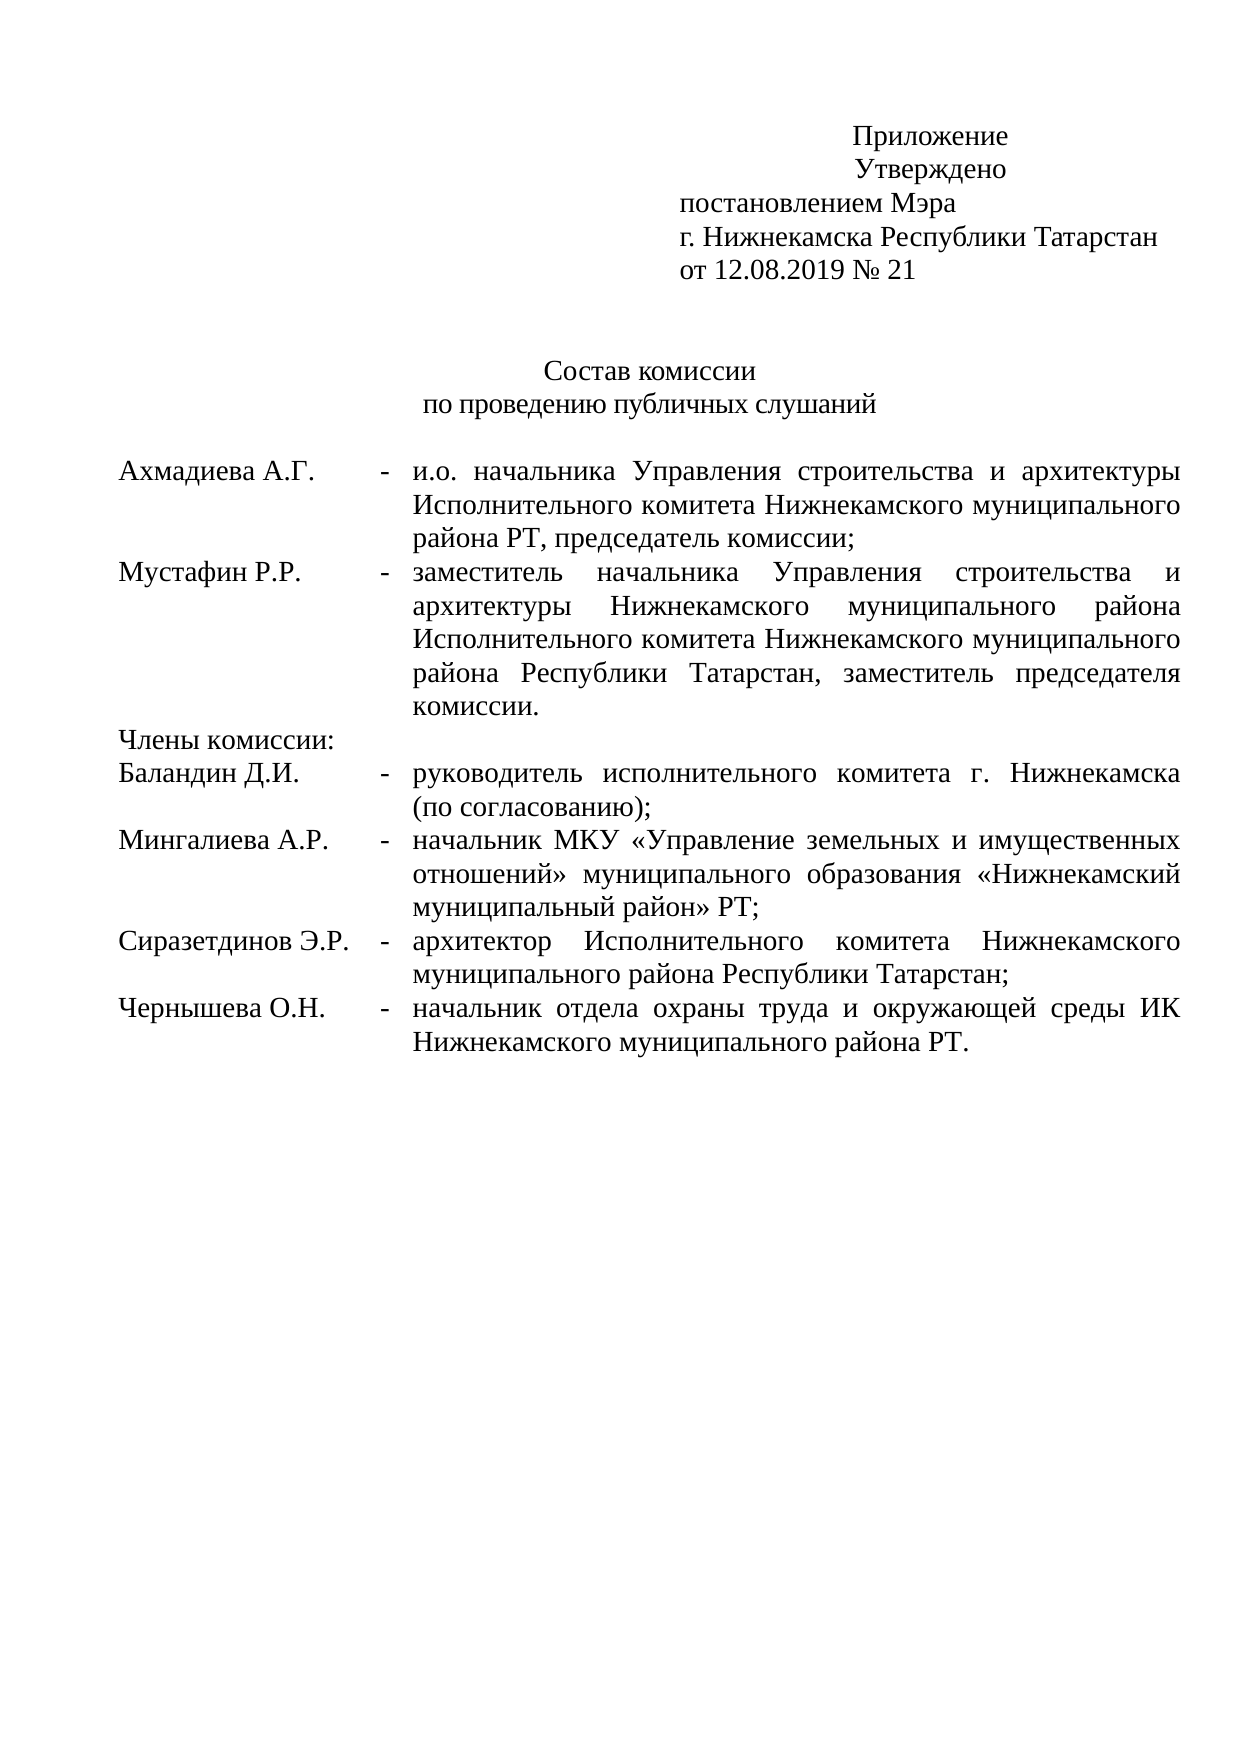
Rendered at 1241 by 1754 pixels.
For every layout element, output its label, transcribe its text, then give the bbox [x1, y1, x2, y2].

table_cell заместитель начальника Управления строительства и архитектуры Нижнекамского муниципального района Исполнительного комитета Нижнекамского муниципального района Республики Татарстан, заместитель председателя комиссии. [401, 554, 1192, 722]
text от 12.08.2019 № 21 [118, 252, 1181, 286]
text Приложение [118, 118, 1181, 152]
text Утверждено [118, 152, 1181, 185]
text по проведению публичных слушаний [118, 386, 1181, 420]
table_cell архитектор Исполнительного комитета Нижнекамского муниципального района Республики Татарстан; [401, 923, 1192, 990]
table_header - [369, 454, 401, 554]
table_cell - [369, 755, 401, 822]
table_header Ахмадиева А.Г. [107, 454, 369, 554]
table_cell Мингалиева А.Р. [107, 823, 369, 923]
table_cell Члены комиссии: [107, 722, 1192, 755]
table_header и.о. начальника Управления строительства и архитектуры Исполнительного комитета Нижнекамского муниципального района РТ, председатель комиссии; [401, 454, 1192, 554]
table_cell Сиразетдинов Э.Р. [107, 923, 369, 990]
text г. Нижнекамска Республики Татарстан [118, 219, 1181, 252]
text Состав комиссии [118, 353, 1181, 386]
table_cell - [369, 554, 401, 722]
table_cell - [369, 990, 401, 1057]
table_cell начальник МКУ «Управление земельных и имущественных отношений» муниципального образования «Нижнекамский муниципальный район» РТ; [401, 823, 1192, 923]
table_cell руководитель исполнительного комитета г. Нижнекамска (по согласованию); [401, 755, 1192, 822]
table_cell - [369, 823, 401, 923]
table_cell Баландин Д.И. [107, 755, 369, 822]
text постановлением Мэра [118, 185, 1181, 219]
table_cell начальник отдела охраны труда и окружающей среды ИК Нижнекамского муниципального района РТ. [401, 990, 1192, 1057]
table_cell Мустафин Р.Р. [107, 554, 369, 722]
table_cell Чернышева О.Н. [107, 990, 369, 1057]
table_cell - [369, 923, 401, 990]
